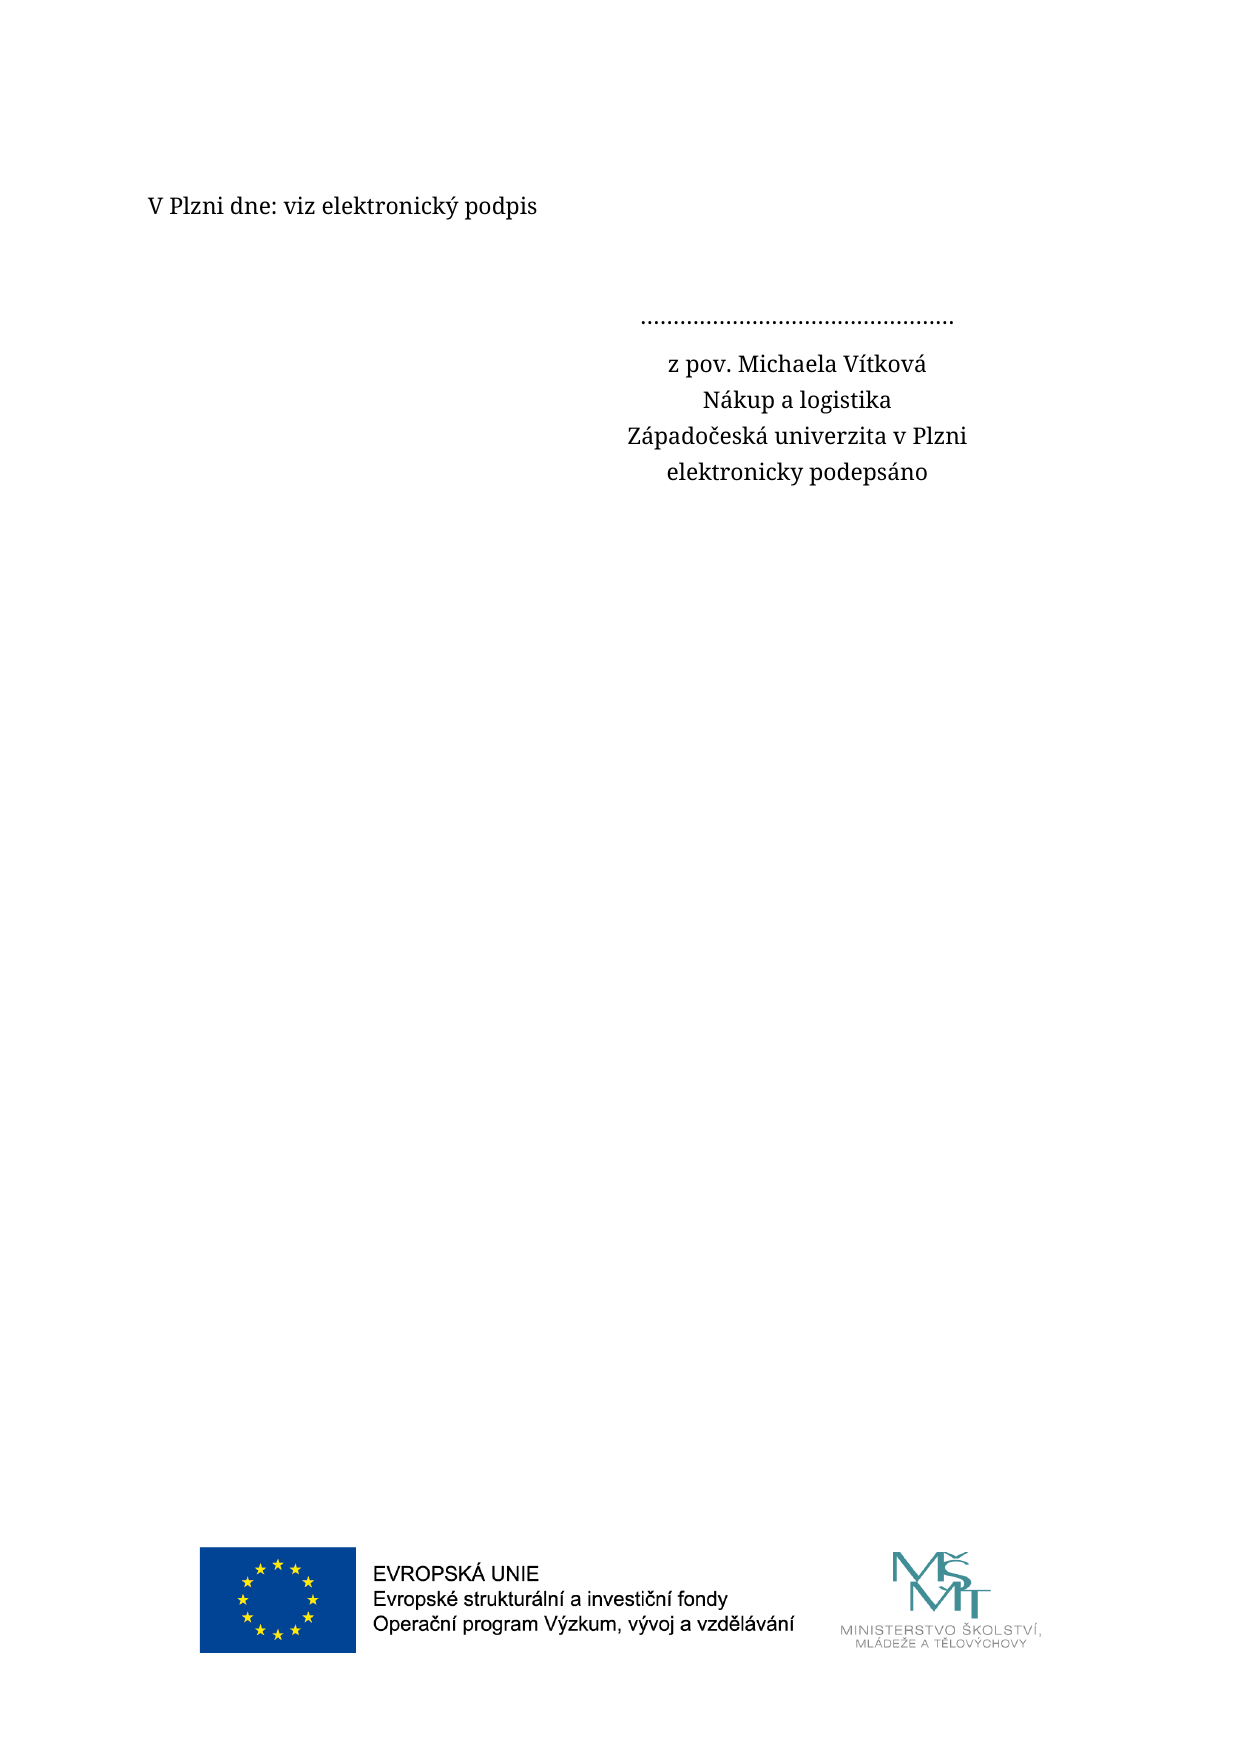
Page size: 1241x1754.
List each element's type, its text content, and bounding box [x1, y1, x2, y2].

text V Plzni dne: viz elektronický podpis [148, 190, 1093, 221]
text z pov. Michaela Vítková [502, 348, 1093, 380]
text Západočeská univerzita v Plzni [502, 420, 1093, 452]
text Nákup a logistika [502, 384, 1093, 416]
text elektronicky podepsáno [502, 456, 1093, 487]
picture [147, 1495, 1093, 1705]
text ………………………………………… [502, 300, 1093, 331]
